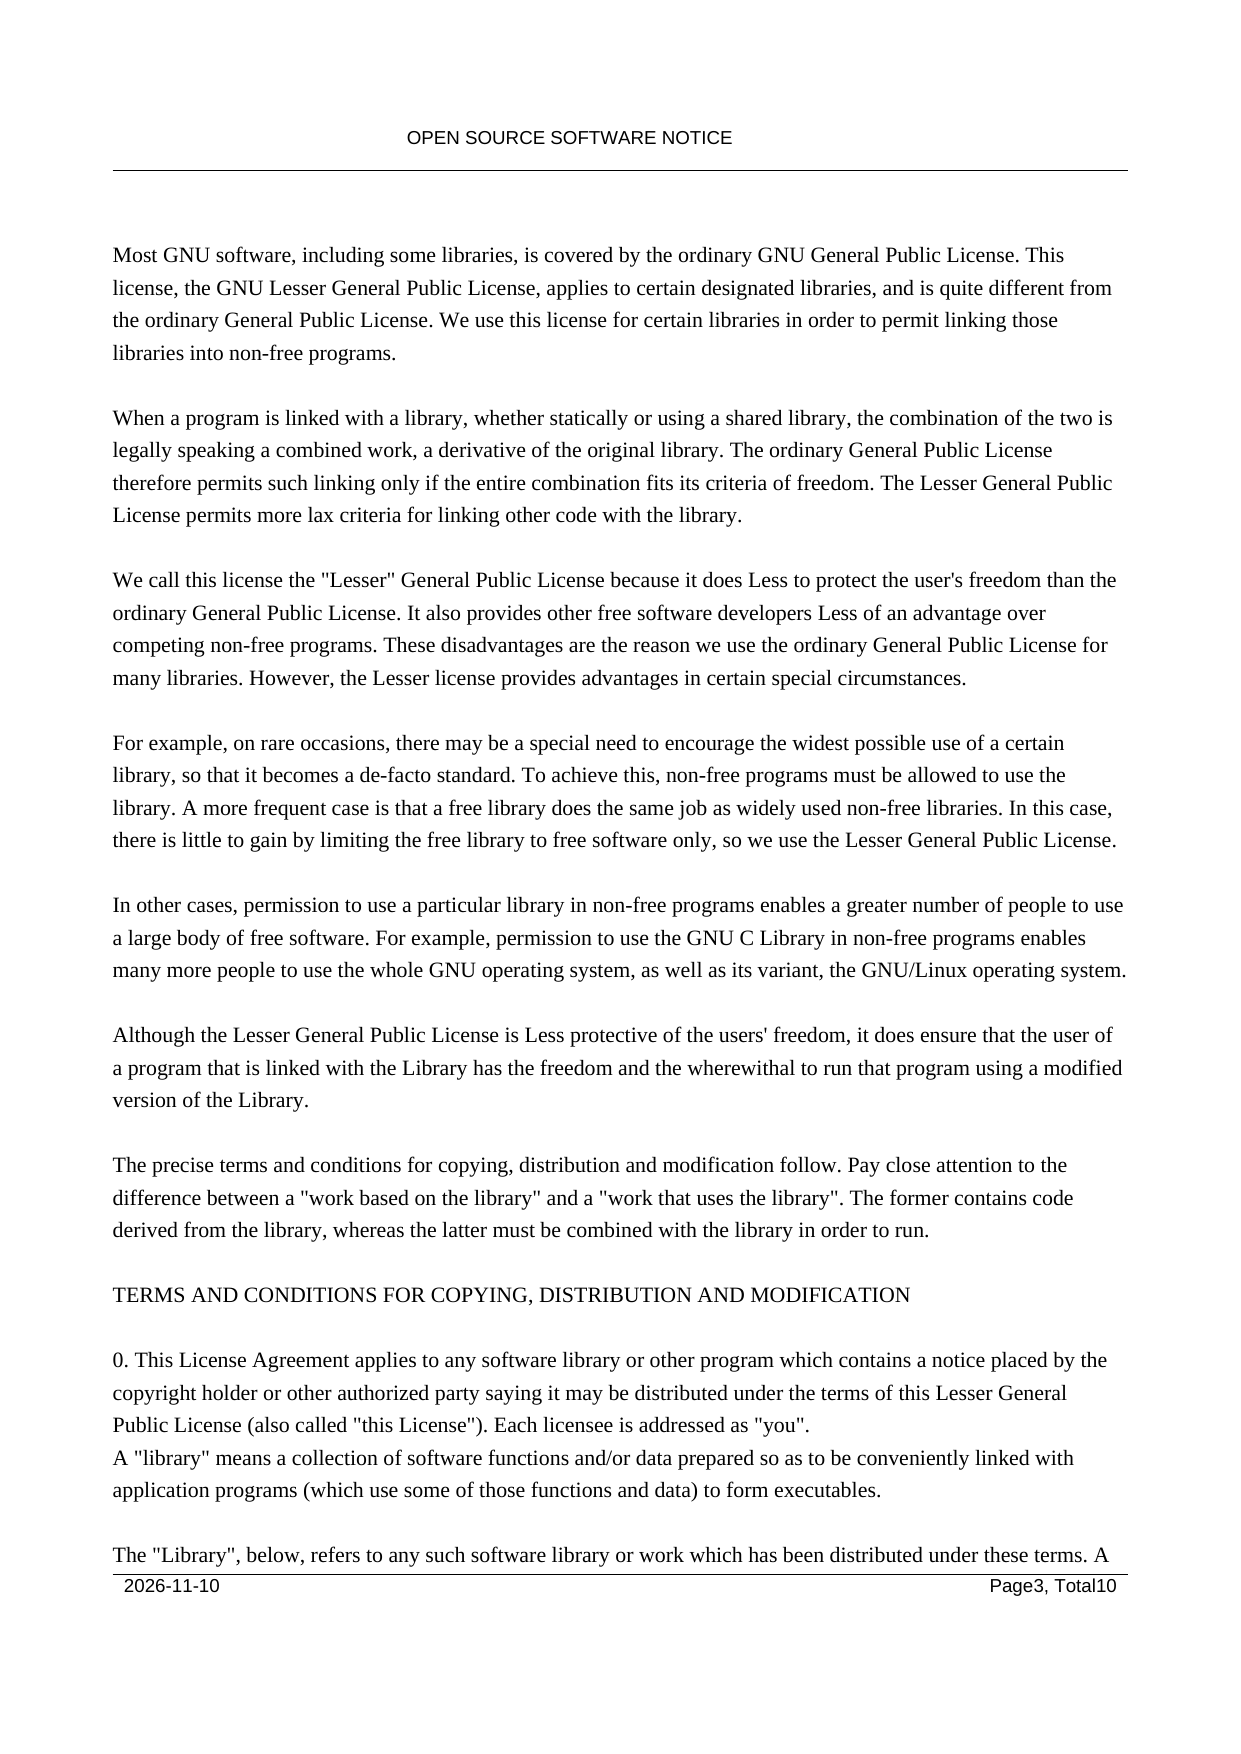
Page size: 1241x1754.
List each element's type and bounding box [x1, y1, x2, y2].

text [112, 206, 1128, 1571]
